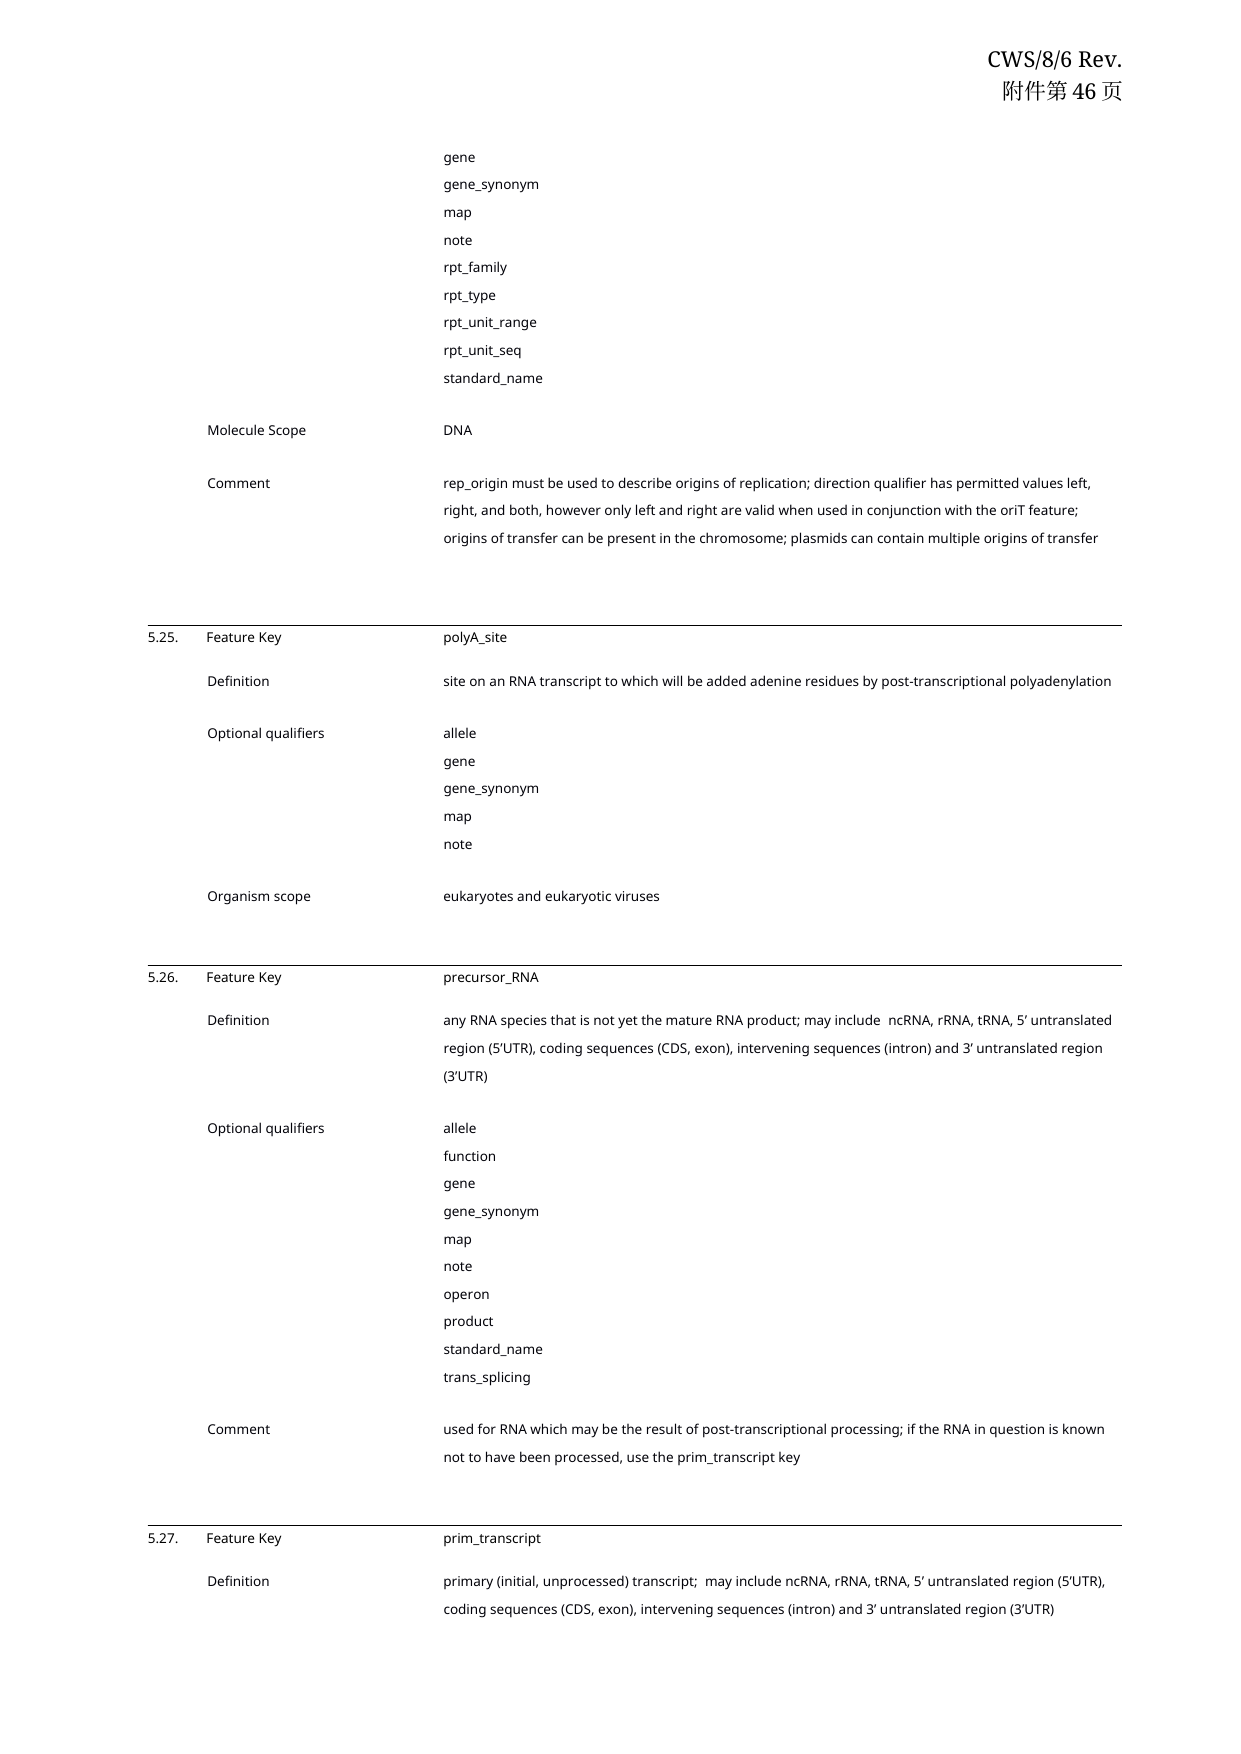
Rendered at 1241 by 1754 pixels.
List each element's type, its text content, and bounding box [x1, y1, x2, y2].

text Comment rep_origin must be used to describe origins of replication; direction qualifier has permitted values left, right, and both, however only left and right are valid when used in conjunction with the oriT feature; origins of transfer can be present in the chromosome; plasmids can contain multiple origins of transfer [207, 474, 1122, 547]
text gene_synonym [443, 175, 1122, 194]
text rpt_unit_range [443, 313, 1122, 332]
text gene_synonym [443, 779, 1122, 798]
text map [443, 1229, 1122, 1248]
text product [443, 1312, 1122, 1331]
text note [443, 231, 1122, 249]
text gene [443, 752, 1122, 770]
text Organism scope eukaryotes and eukaryotic viruses [207, 887, 1122, 906]
text trans_splicing [443, 1368, 1122, 1386]
text Molecule Scope DNA [207, 421, 1122, 439]
text gene [443, 148, 1122, 166]
text map [443, 807, 1122, 825]
text rpt_unit_seq [443, 341, 1122, 359]
text Definition any RNA species that is not yet the mature RNA product; may include ncRNA, rRNA, tRNA, 5’ untranslated region (5’UTR), coding sequences (CDS, exon), intervening sequences (intron) and 3’ untranslated region (3’UTR) [207, 1011, 1122, 1085]
text Definition primary (initial, unprocessed) transcript; may include ncRNA, rRNA, tRNA, 5’ untranslated region (5’UTR), coding sequences (CDS, exon), intervening sequences (intron) and 3’ untranslated region (3’UTR) [207, 1572, 1122, 1618]
text rpt_family [443, 258, 1122, 277]
text standard_name [443, 1340, 1122, 1358]
text Optional qualifiers allele [207, 724, 1122, 743]
text operon [443, 1285, 1122, 1303]
text map [443, 203, 1122, 221]
text note [443, 1257, 1122, 1276]
text Optional qualifiers allele [207, 1119, 1122, 1138]
text function [443, 1147, 1122, 1165]
text Feature Key polyA_site [148, 626, 1122, 647]
text rpt_type [443, 286, 1122, 304]
text standard_name [443, 368, 1122, 387]
text Comment used for RNA which may be the result of post-transcriptional processing; if the RNA in question is known not to have been processed, use the prim_transcript key [207, 1420, 1122, 1466]
text Definition site on an RNA transcript to which will be added adenine residues by post-transcriptional polyadenylation [207, 672, 1122, 690]
text Feature Key precursor_RNA [148, 966, 1122, 986]
text note [443, 834, 1122, 853]
text gene [443, 1174, 1122, 1193]
text Feature Key prim_transcript [148, 1526, 1122, 1547]
text gene_synonym [443, 1202, 1122, 1220]
